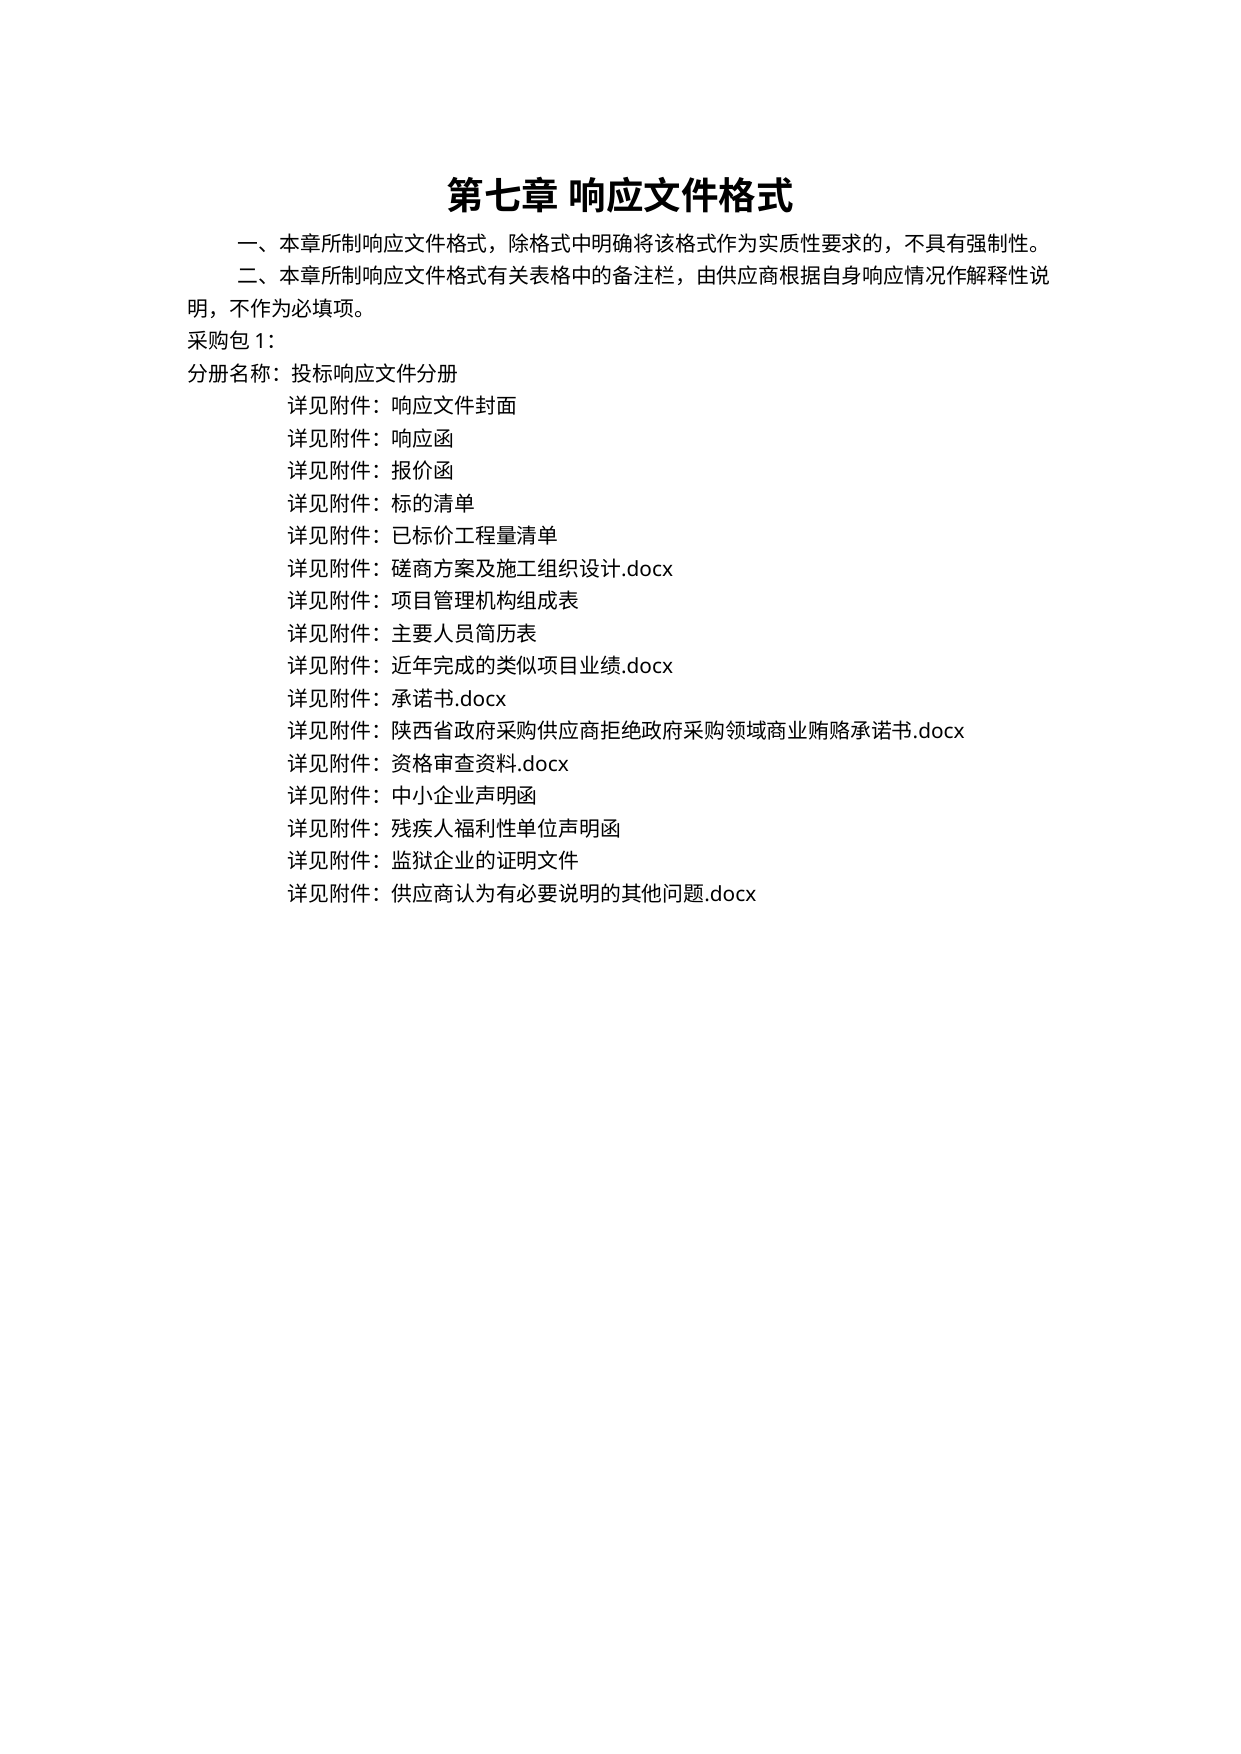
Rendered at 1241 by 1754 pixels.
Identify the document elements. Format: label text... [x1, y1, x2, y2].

text 详见附件：供应商认为有必要说明的其他问题.docx [187, 877, 1053, 909]
text 详见附件：资格审查资料.docx [187, 747, 1053, 779]
text 详见附件：承诺书.docx [187, 682, 1053, 714]
text 详见附件：中小企业声明函 [187, 779, 1053, 812]
text 详见附件：主要人员简历表 [187, 617, 1053, 649]
text 详见附件：近年完成的类似项目业绩.docx [187, 649, 1053, 682]
text 详见附件：磋商方案及施工组织设计.docx [187, 552, 1053, 584]
text 一、本章所制响应文件格式，除格式中明确将该格式作为实质性要求的，不具有强制性。 [187, 227, 1053, 259]
text 详见附件：报价函 [187, 454, 1053, 487]
text 详见附件：响应文件封面 [187, 389, 1053, 422]
text 二、本章所制响应文件格式有关表格中的备注栏，由供应商根据自身响应情况作解释性说明，不作为必填项。 [187, 259, 1053, 324]
text 详见附件：项目管理机构组成表 [187, 584, 1053, 617]
text 详见附件：标的清单 [187, 487, 1053, 519]
text 详见附件：已标价工程量清单 [187, 519, 1053, 552]
text 分册名称：投标响应文件分册 [187, 357, 1053, 389]
text 详见附件：响应函 [187, 422, 1053, 454]
text 详见附件：陕西省政府采购供应商拒绝政府采购领域商业贿赂承诺书.docx [187, 714, 1053, 747]
text 采购包1： [187, 324, 1053, 357]
text 详见附件：监狱企业的证明文件 [187, 844, 1053, 877]
text 详见附件：残疾人福利性单位声明函 [187, 812, 1053, 844]
text 第七章 响应文件格式 [187, 162, 1053, 227]
